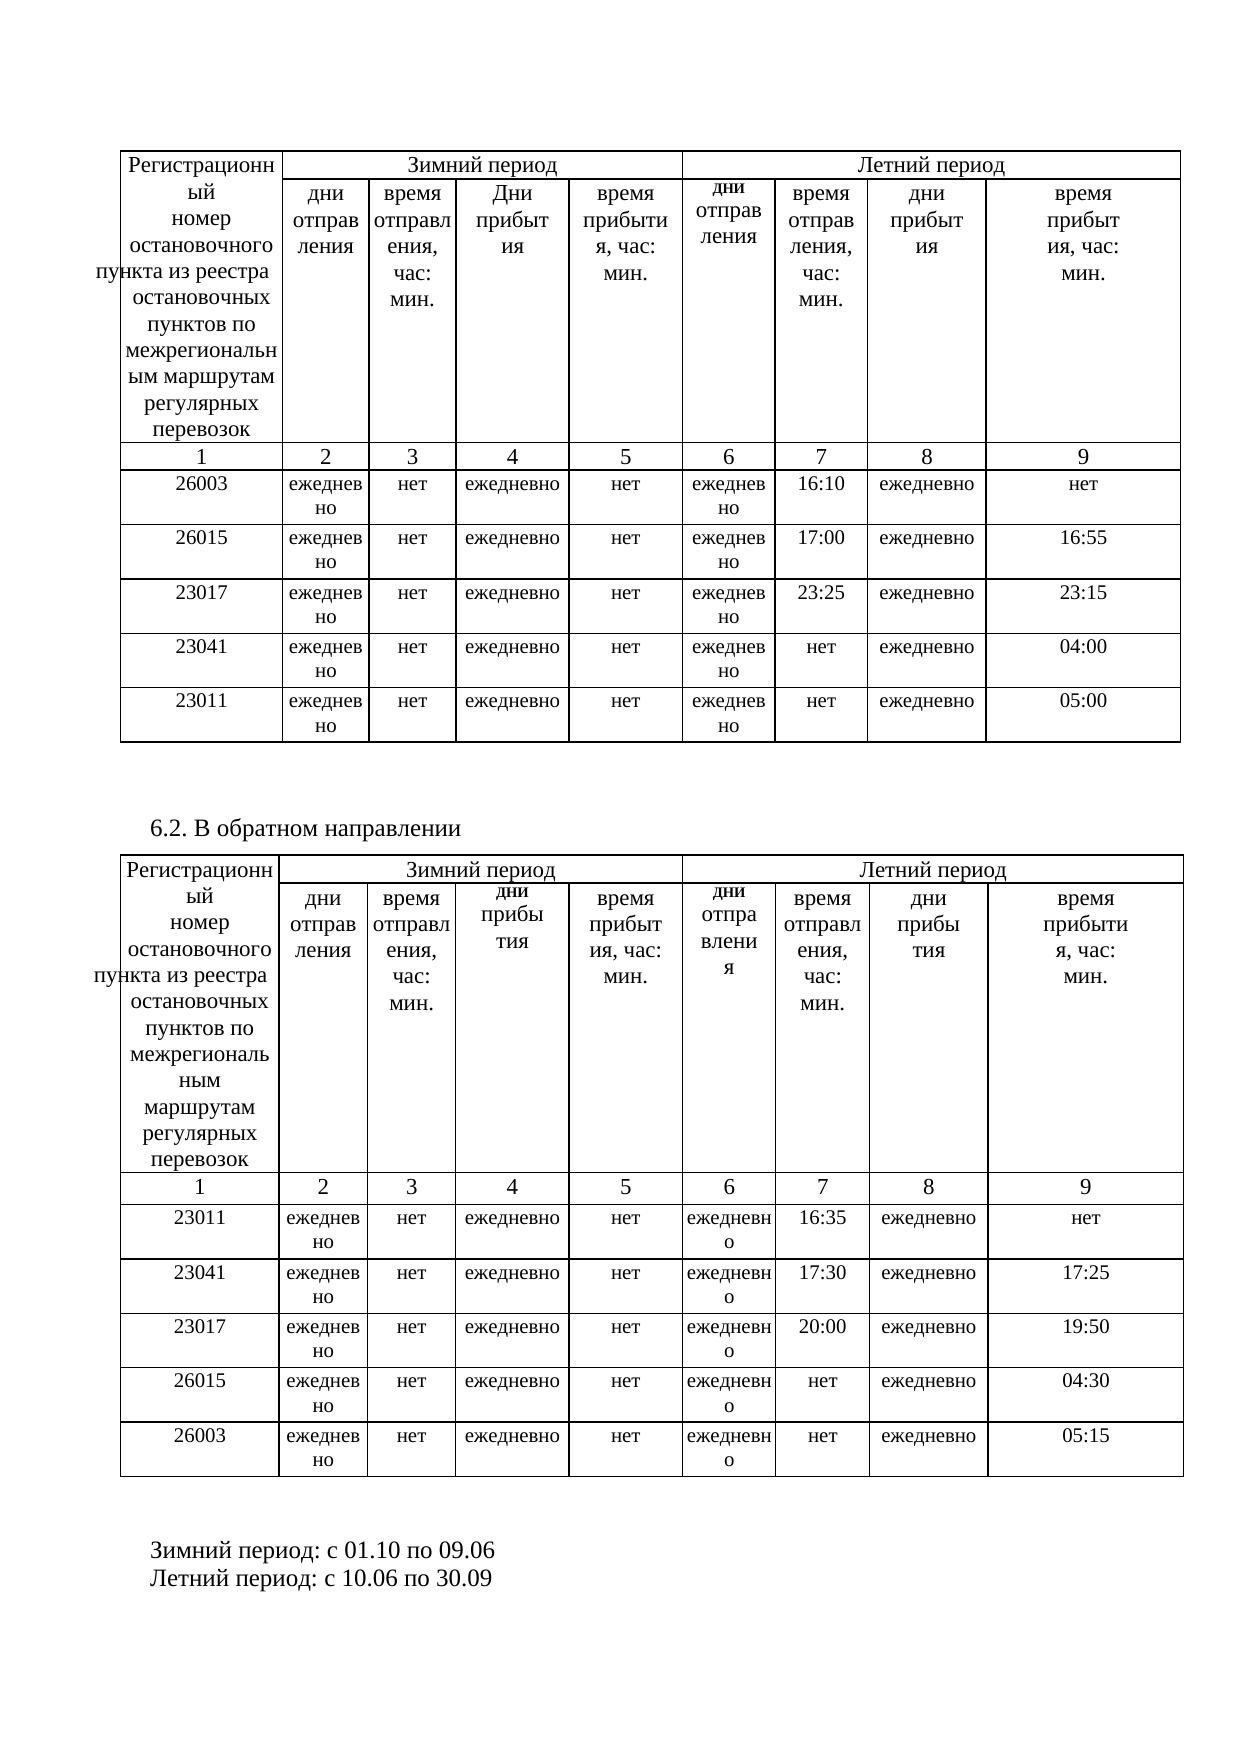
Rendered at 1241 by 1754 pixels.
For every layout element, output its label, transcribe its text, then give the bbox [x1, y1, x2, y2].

table_cell 1 [121, 443, 282, 469]
table_cell 26015 [121, 1368, 278, 1421]
table_cell 8 [868, 443, 985, 469]
table_header Зимний период [280, 856, 682, 882]
table_cell 20:00 [776, 1314, 869, 1367]
table_cell 4 [456, 1173, 568, 1204]
table_cell 23:15 [987, 580, 1180, 632]
table_cell 9 [987, 443, 1180, 469]
table_cell 23017 [121, 1314, 278, 1367]
table_cell нет [570, 1205, 682, 1258]
table_cell дни прибы тия [870, 884, 987, 1172]
table_cell ежедневно [683, 525, 774, 578]
table_cell время прибыти я, час: мин. [989, 884, 1183, 1172]
table_cell 04:30 [989, 1368, 1183, 1421]
table_cell ежедневно [280, 1205, 367, 1258]
table_cell ежедневно [683, 580, 774, 632]
table_cell ежедневно [868, 471, 985, 524]
table_cell 04:00 [987, 634, 1180, 687]
table_cell Дни прибыт ия [457, 180, 568, 441]
table_cell время прибыт ия, час: мин. [570, 884, 682, 1172]
table_cell 17:30 [776, 1260, 869, 1312]
table_cell нет [776, 1368, 869, 1421]
table_cell ежедневно [870, 1260, 987, 1312]
table_cell ежедневно [283, 634, 368, 687]
table_cell ДНИ прибы тия [456, 884, 568, 1172]
table_cell ежедневно [683, 1314, 775, 1367]
table_cell 17:25 [989, 1260, 1183, 1312]
table_cell 3 [368, 1173, 455, 1204]
table_cell 05:00 [987, 688, 1180, 741]
table_header Зимний период [283, 152, 682, 178]
table_cell нет [368, 1314, 455, 1367]
table_cell нет [370, 634, 455, 687]
table_cell 4 [457, 443, 568, 469]
table_cell нет [570, 1368, 682, 1421]
table_header Летний период [683, 856, 1183, 882]
table_cell 23011 [121, 688, 282, 741]
table_cell ежедневно [683, 471, 774, 524]
table_cell 6 [683, 443, 774, 469]
table_cell нет [368, 1260, 455, 1312]
table_cell 26015 [121, 525, 282, 578]
table_cell ежедневно [683, 1368, 775, 1421]
table_cell 16:35 [776, 1205, 869, 1258]
table_cell 23017 [121, 580, 282, 632]
table_cell ежедневно [457, 525, 568, 578]
table_cell 6 [683, 1173, 775, 1204]
table_cell ежедневно [683, 1260, 775, 1312]
table_cell ежедневно [456, 1205, 568, 1258]
table_cell нет [368, 1205, 455, 1258]
table_cell ежедневно [870, 1368, 987, 1421]
table_cell ежедневно [457, 580, 568, 632]
table_header Регистрационный номер остановочного пункта из реестра остановочных пунктов по межрегиональным маршрутам регулярных перевозок [121, 856, 278, 1172]
table_cell нет [370, 580, 455, 632]
table_cell нет [370, 471, 455, 524]
table_cell ежедневно [283, 580, 368, 632]
table_cell 2 [280, 1173, 367, 1204]
table_cell 16:10 [776, 471, 867, 524]
table_cell нет [570, 580, 682, 632]
table_cell ДНИ отправ ления [683, 180, 774, 441]
table_cell ежедневно [870, 1205, 987, 1258]
table_cell ежедневно [868, 688, 985, 741]
table_cell ежедневно [280, 1423, 367, 1476]
table_cell время прибыт ия, час: мин. [987, 180, 1180, 441]
table_cell 7 [776, 443, 867, 469]
table_cell 19:50 [989, 1314, 1183, 1367]
table_cell ежедневно [870, 1314, 987, 1367]
table_cell ежедневно [868, 580, 985, 632]
table_cell время отправл ения, час: мин. [368, 884, 455, 1172]
table_cell 17:00 [776, 525, 867, 578]
table_cell ежедневно [283, 471, 368, 524]
table_cell ежедневно [457, 634, 568, 687]
table_cell нет [570, 471, 682, 524]
table_cell нет [570, 1423, 682, 1476]
table_header Летний период [683, 152, 1180, 178]
table_cell ежедневно [280, 1314, 367, 1367]
table_cell нет [570, 688, 682, 741]
table_cell ежедневно [280, 1368, 367, 1421]
table_header Регистрационный номер остановочного пункта из реестра остановочных пунктов по межрегиональным маршрутам регулярных перевозок [121, 152, 282, 441]
table_cell 26003 [121, 1423, 278, 1476]
table_cell ежедневно [456, 1314, 568, 1367]
table_cell 7 [776, 1173, 869, 1204]
table_cell ДНИ отпра влени я [683, 884, 775, 1172]
table_cell ежедневно [283, 688, 368, 741]
table_cell 05:15 [989, 1423, 1183, 1476]
table_cell ежедневно [870, 1423, 987, 1476]
table_cell ежедневно [456, 1368, 568, 1421]
table_cell 5 [570, 1173, 682, 1204]
table_cell 2 [283, 443, 368, 469]
table_cell дни отправ ления [280, 884, 367, 1172]
table_cell 5 [570, 443, 682, 469]
table_cell дни прибыт ия [868, 180, 985, 441]
text Зимний период: с 01.10 по 09.06 [150, 1535, 1090, 1563]
table_cell время отправ ления, час: мин. [776, 180, 867, 441]
table_cell ежедневно [683, 1423, 775, 1476]
table_cell нет [570, 634, 682, 687]
table_cell ежедневно [457, 688, 568, 741]
table_cell 9 [989, 1173, 1183, 1204]
table_cell дни отправ ления [283, 180, 368, 441]
table_cell 16:55 [987, 525, 1180, 578]
table_cell 3 [370, 443, 455, 469]
table_cell время отправл ения, час: мин. [776, 884, 869, 1172]
table_cell ежедневно [868, 634, 985, 687]
table_cell нет [368, 1423, 455, 1476]
table_cell 1 [121, 1173, 278, 1204]
table_cell 23041 [121, 1260, 278, 1312]
table_cell 23011 [121, 1205, 278, 1258]
text Летний период: с 10.06 по 30.09 [150, 1563, 1090, 1592]
table_cell 8 [870, 1173, 987, 1204]
table_cell 23:25 [776, 580, 867, 632]
table_cell время прибыти я, час: мин. [570, 180, 682, 441]
table_cell ежедневно [683, 634, 774, 687]
table_cell нет [370, 688, 455, 741]
table_cell нет [570, 525, 682, 578]
table_cell ежедневно [457, 471, 568, 524]
table_cell нет [370, 525, 455, 578]
table_cell нет [989, 1205, 1183, 1258]
table_cell нет [987, 471, 1180, 524]
text 6.2. В обратном направлении [150, 813, 1090, 842]
table_cell ежедневно [280, 1260, 367, 1312]
table_cell нет [776, 1423, 869, 1476]
table_cell нет [570, 1314, 682, 1367]
table_cell нет [776, 634, 867, 687]
table_cell ежедневно [283, 525, 368, 578]
table_cell нет [368, 1368, 455, 1421]
table_cell нет [570, 1260, 682, 1312]
table_cell ежедневно [868, 525, 985, 578]
table_cell нет [776, 688, 867, 741]
table_cell ежедневно [456, 1423, 568, 1476]
table_cell ежедневно [683, 1205, 775, 1258]
table_cell ежедневно [683, 688, 774, 741]
table_cell ежедневно [456, 1260, 568, 1312]
table_cell 26003 [121, 471, 282, 524]
table_cell время отправл ения, час: мин. [370, 180, 455, 441]
table_cell 23041 [121, 634, 282, 687]
